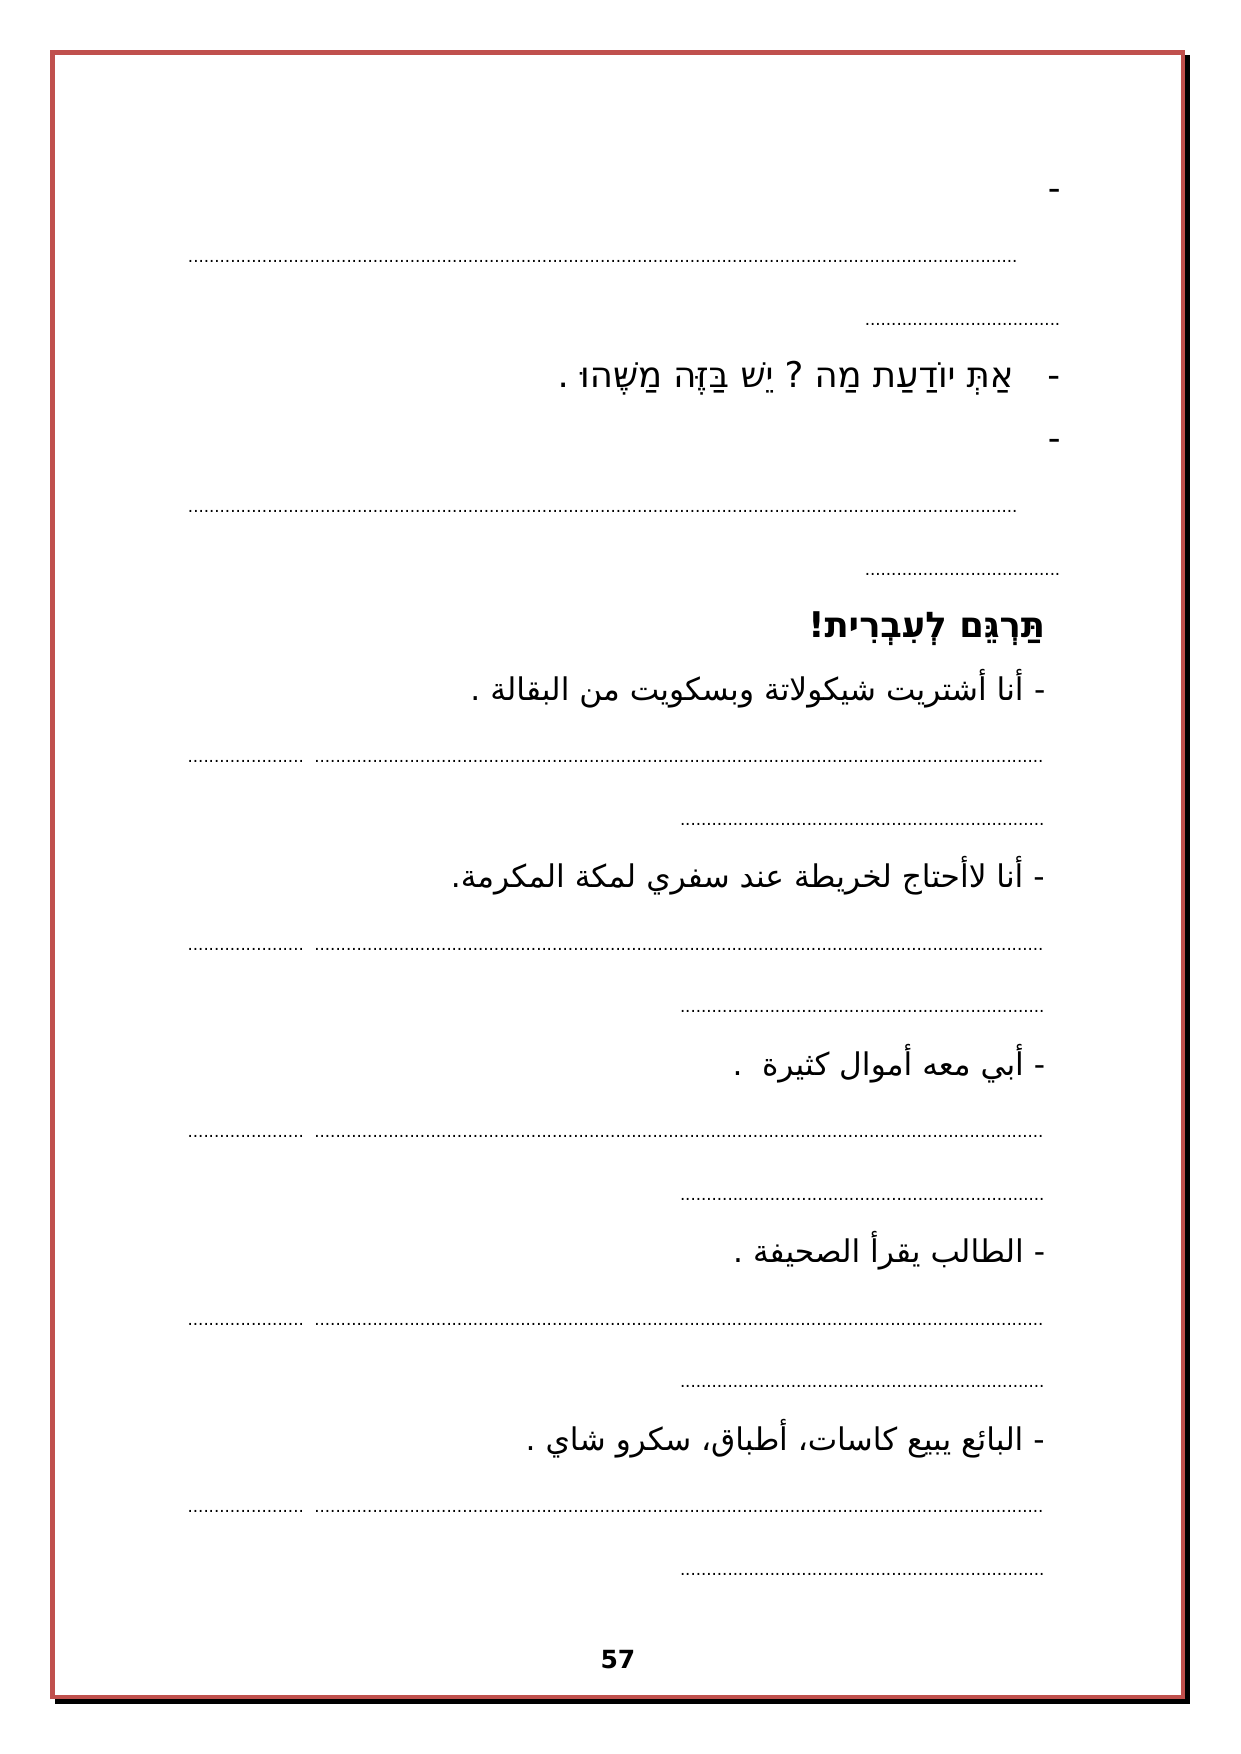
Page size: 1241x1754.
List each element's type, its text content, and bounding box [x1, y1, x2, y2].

text - .................................................................................................................................................................................................. [187, 400, 1060, 587]
text - أنا لاأحتاج لخريطة عند سفري لمكة المكرمة. [187, 837, 1045, 900]
text - أبي معه أموال كثيرة . [187, 1025, 1045, 1087]
text תַּרְגֵּם לְעִבְרִית! [187, 587, 1045, 650]
text .......................................................................................................................................... ........................................................................................... [187, 1275, 1045, 1400]
text .......................................................................................................................................... ........................................................................................... [187, 1462, 1045, 1587]
text - الطالب يقرأ الصحيفة . [187, 1212, 1045, 1275]
text .......................................................................................................................................... ........................................................................................... [187, 1087, 1045, 1212]
text .......................................................................................................................................... ........................................................................................... [187, 900, 1045, 1025]
text - أنا أشتريت شيكولاتة وبسكويت من البقالة . [187, 650, 1045, 712]
text - אַתְּ יוֹדַעַת מַה ? יֵשׁ בַּזֶּה מַשֶּׁהוּ . [187, 337, 1060, 400]
text .......................................................................................................................................... ........................................................................................... [187, 712, 1045, 837]
text - البائع يبيع كاسات، أطباق، سكرو شاي . [187, 1400, 1045, 1462]
text - .................................................................................................................................................................................................. [187, 150, 1060, 337]
